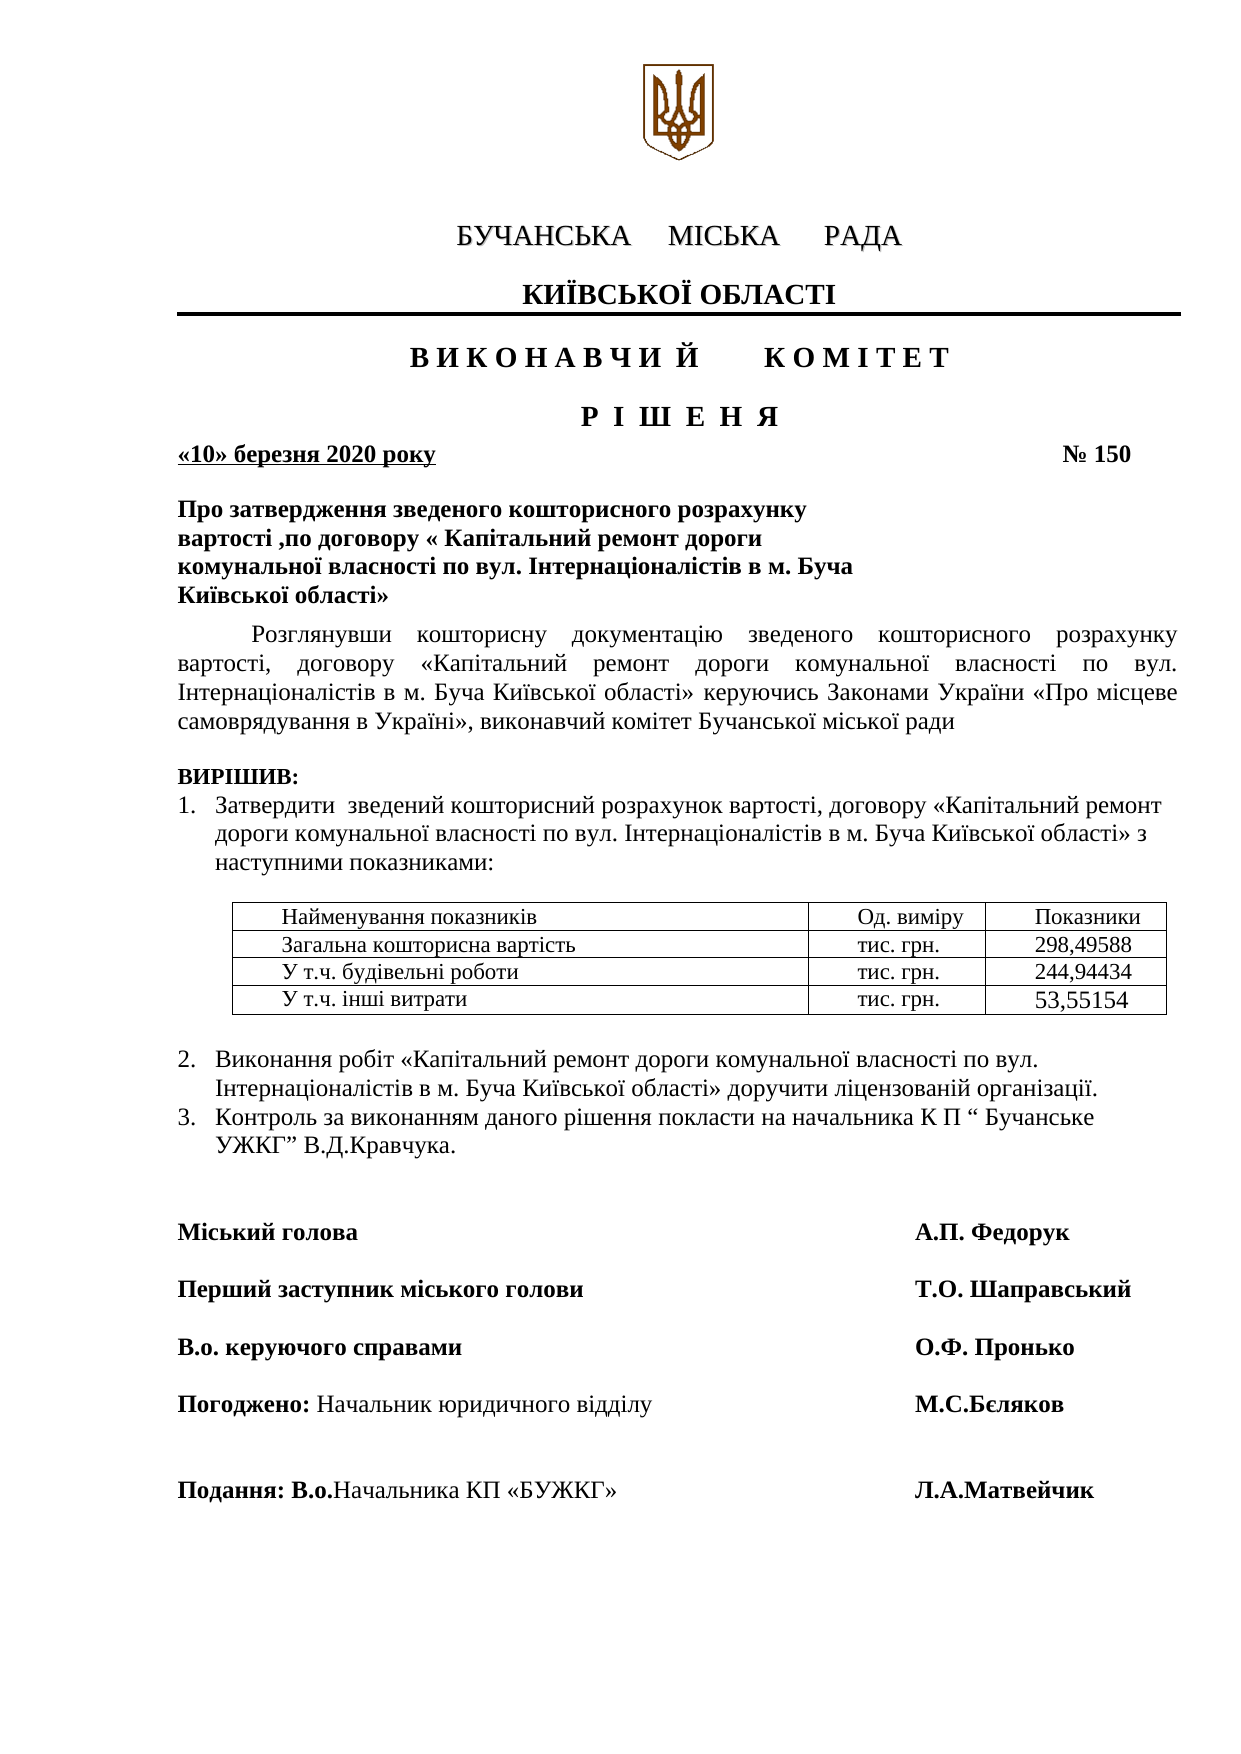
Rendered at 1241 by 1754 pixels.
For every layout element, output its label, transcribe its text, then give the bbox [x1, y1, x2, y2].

text Розглянувши кошторисну документацію зведеного кошторисного розрахунку вартості, договору «Капітальний ремонт дороги комунальної власності по вул. Інтернаціоналістів в м. Буча Київської області» керуючись Законами України «Про місцеве самоврядування в Україні», виконавчий комітет Бучанської міської ради [177, 619, 1178, 734]
text Погоджено: Начальник юридичного відділу М.С.Бєляков [177, 1389, 1181, 1418]
table_header Показники [986, 903, 1166, 930]
picture [636, 58, 721, 166]
table_cell Загальна кошторисна вартість [233, 931, 808, 957]
text Міський голова А.П. Федорук [177, 1217, 1181, 1245]
text «10» березня 2020 року № 150 [177, 439, 1181, 468]
text Подання: В.о.Начальника КП «БУЖКГ» Л.А.Матвейчик [177, 1475, 1181, 1504]
table_header Од. виміру [809, 903, 985, 930]
table_cell У т.ч. інші витрати [233, 986, 808, 1014]
subtitle В И К О Н А В Ч И Й К О М І Т Е Т [177, 341, 1181, 374]
text Перший заступник міського голови Т.О. Шаправський [177, 1274, 1181, 1303]
table_cell 298,49588 [986, 931, 1166, 957]
subtitle КИЇВСЬКОЇ ОБЛАСТІ [177, 277, 1181, 312]
table_cell тис. грн. [809, 958, 985, 984]
list Виконання робіт «Капітальний ремонт дороги комунальної власності по вул. Інтернаціоналістів в м. Буча Київської області» доручити ліцензованій організації. [177, 1044, 1181, 1102]
table_cell тис. грн. [809, 986, 985, 1014]
table_header Найменування показників [233, 903, 808, 930]
subtitle Р І Ш Е Н Я [177, 399, 1181, 433]
table_cell У т.ч. будівельні роботи [233, 958, 808, 984]
list Контроль за виконанням даного рішення покласти на начальника К П “ Бучанське УЖКГ” В.Д.Кравчука. [177, 1102, 1181, 1159]
table_cell 53,55154 [986, 986, 1166, 1014]
text Про затвердження зведеного кошторисного розрахунку вартості ,по договору « Капітальний ремонт дороги комунальної власності по вул. Інтернаціоналістів в м. Буча Київської області» [177, 494, 871, 609]
text ВИРІШИВ: [177, 763, 1181, 790]
table_cell 244,94434 [986, 958, 1166, 984]
text БУЧАНСЬКА МІСЬКА РАДА [177, 218, 1181, 252]
text В.о. керуючого справами О.Ф. Пронько [177, 1332, 1181, 1360]
table_cell тис. грн. [809, 931, 985, 957]
list Затвердити зведений кошторисний розрахунок вартості, договору «Капітальний ремонт дороги комунальної власності по вул. Інтернаціоналістів в м. Буча Київської області» з наступними показниками: [177, 790, 1181, 876]
